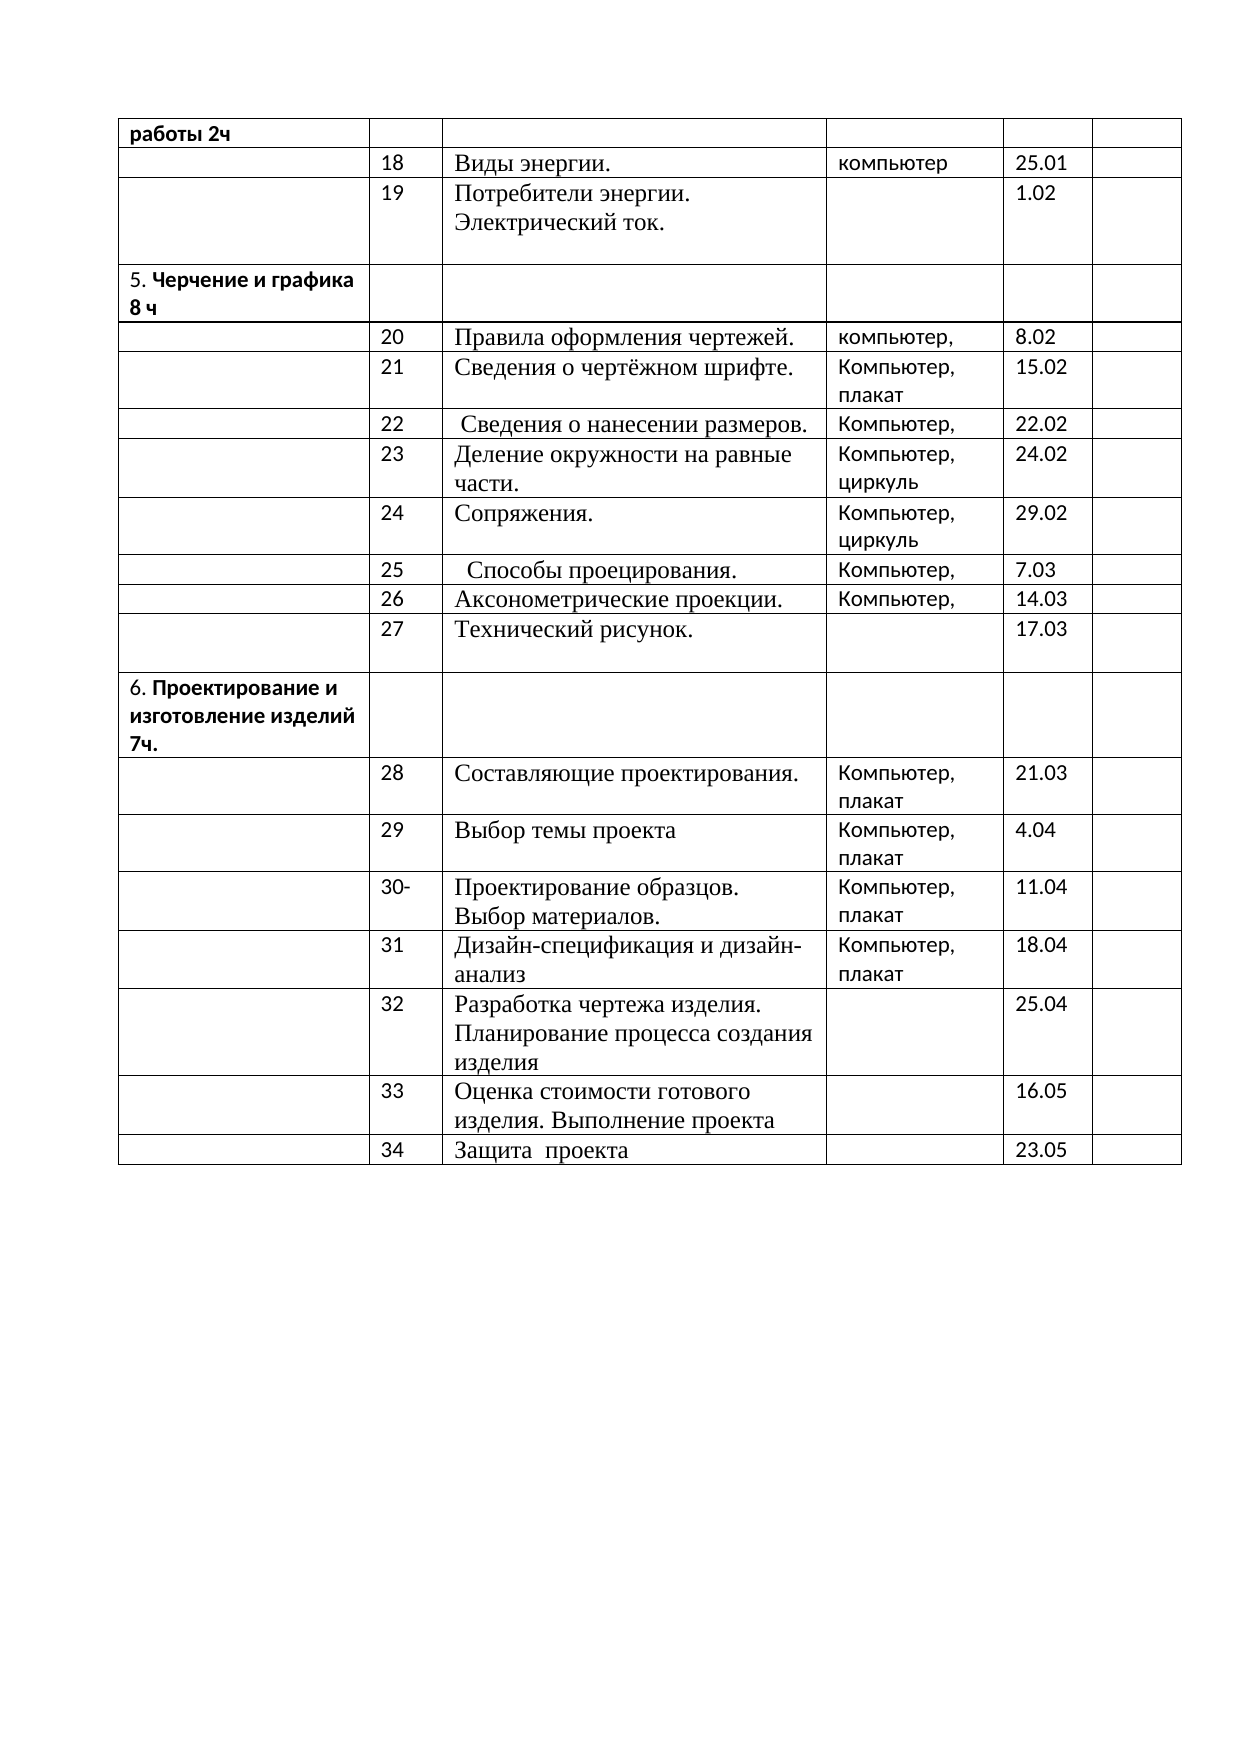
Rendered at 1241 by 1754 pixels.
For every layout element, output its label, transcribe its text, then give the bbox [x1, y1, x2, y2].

table_cell 16.05 [1004, 1076, 1092, 1134]
table_cell [1004, 265, 1092, 321]
table_cell Защита проекта [443, 1135, 826, 1164]
table_cell 33 [370, 1076, 442, 1134]
table_cell Компьютер, плакат [827, 352, 1003, 408]
table_cell 17.03 [1004, 614, 1092, 672]
table_cell Компьютер, циркуль [827, 439, 1003, 497]
table_cell Компьютер, плакат [827, 872, 1003, 929]
table_cell [827, 989, 1003, 1075]
table_cell 29.02 [1004, 498, 1092, 554]
table_cell 28 [370, 758, 442, 814]
table_cell Сведения о чертёжном шрифте. [443, 352, 826, 408]
table_cell [1093, 989, 1181, 1075]
table_cell [1093, 1135, 1181, 1164]
table_cell 8.02 [1004, 323, 1092, 351]
table_cell 22.02 [1004, 409, 1092, 438]
table_cell 27 [370, 614, 442, 672]
table_cell 23.05 [1004, 1135, 1092, 1164]
table_cell [119, 498, 369, 554]
table_cell Компьютер, плакат [827, 931, 1003, 988]
table_cell 19 [370, 178, 442, 264]
table_cell [827, 265, 1003, 321]
table_cell [1093, 178, 1181, 264]
table_cell [119, 614, 369, 672]
table_cell Компьютер, [827, 555, 1003, 583]
table_cell 25 [370, 555, 442, 583]
table_cell [119, 815, 369, 871]
table_cell [1093, 148, 1181, 177]
table_cell [1093, 872, 1181, 929]
table_cell 18.04 [1004, 931, 1092, 988]
table_cell [827, 673, 1003, 757]
table_cell 25.04 [1004, 989, 1092, 1075]
table_cell [1093, 352, 1181, 408]
table_cell [119, 931, 369, 988]
table_cell Составляющие проектирования. [443, 758, 826, 814]
table_cell [119, 178, 369, 264]
table_cell 24 [370, 498, 442, 554]
table_cell Сопряжения. [443, 498, 826, 554]
table_cell [119, 439, 369, 497]
table_cell 18 [370, 148, 442, 177]
table_cell [1004, 119, 1092, 147]
table_cell Компьютер, плакат [827, 758, 1003, 814]
table_cell 26 [370, 585, 442, 613]
table_cell [119, 989, 369, 1075]
table_cell [827, 1076, 1003, 1134]
table_cell 34 [370, 1135, 442, 1164]
table_cell Разработка чертежа изделия. Планирование процесса создания изделия [443, 989, 826, 1075]
table_cell [119, 323, 369, 351]
table_cell Виды энергии. [443, 148, 826, 177]
table_cell [119, 1076, 369, 1134]
table_cell [827, 119, 1003, 147]
table_cell 15.02 [1004, 352, 1092, 408]
table_cell Компьютер, [827, 585, 1003, 613]
table_cell [1093, 815, 1181, 871]
table_cell компьютер, [827, 323, 1003, 351]
table_cell [119, 555, 369, 583]
table_cell [1093, 758, 1181, 814]
table_cell Деление окружности на равные части. [443, 439, 826, 497]
table_cell Проектирование образцов. Выбор материалов. [443, 872, 826, 929]
table_cell 29 [370, 815, 442, 871]
table_cell Выбор темы проекта [443, 815, 826, 871]
table_cell [1093, 439, 1181, 497]
table_cell Аксонометрические проекции. [443, 585, 826, 613]
table_cell Способы проецирования. [443, 555, 826, 583]
table_cell [119, 352, 369, 408]
table_cell 20 [370, 323, 442, 351]
table_cell [119, 758, 369, 814]
table_cell 25.01 [1004, 148, 1092, 177]
table_cell [119, 1135, 369, 1164]
table_cell Компьютер, [827, 409, 1003, 438]
table_cell компьютер [827, 148, 1003, 177]
table_cell [1093, 585, 1181, 613]
table_cell 6. Проектирование и изготовление изделий 7ч. [119, 673, 369, 757]
table_cell [1093, 673, 1181, 757]
table_cell [1093, 119, 1181, 147]
table_cell [119, 409, 369, 438]
table_cell [1093, 931, 1181, 988]
table_cell [827, 614, 1003, 672]
table_cell 7.03 [1004, 555, 1092, 583]
table_cell [1093, 555, 1181, 583]
table_cell Потребители энергии. Электрический ток. [443, 178, 826, 264]
table_cell Технический рисунок. [443, 614, 826, 672]
table_cell [1004, 673, 1092, 757]
table_cell Оценка стоимости готового изделия. Выполнение проекта [443, 1076, 826, 1134]
table_cell Компьютер, плакат [827, 815, 1003, 871]
table_cell 30- [370, 872, 442, 929]
table_cell 11.04 [1004, 872, 1092, 929]
table_cell Сведения о нанесении размеров. [443, 409, 826, 438]
table_cell [119, 872, 369, 929]
table_cell [1093, 409, 1181, 438]
table_cell [827, 1135, 1003, 1164]
table_cell 4.04 [1004, 815, 1092, 871]
table_cell [443, 119, 826, 147]
table_cell [119, 585, 369, 613]
table_cell 31 [370, 931, 442, 988]
table_cell Правила оформления чертежей. [443, 323, 826, 351]
table_cell [1093, 265, 1181, 321]
table_cell [370, 673, 442, 757]
table_cell [827, 178, 1003, 264]
table_cell [1093, 323, 1181, 351]
table_cell 22 [370, 409, 442, 438]
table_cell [119, 119, 369, 147]
table_cell 23 [370, 439, 442, 497]
table_cell [1093, 614, 1181, 672]
table_cell 32 [370, 989, 442, 1075]
table_cell [370, 119, 442, 147]
table_cell Компьютер, циркуль [827, 498, 1003, 554]
table_cell 21 [370, 352, 442, 408]
table_cell [443, 673, 826, 757]
table_cell 1.02 [1004, 178, 1092, 264]
table_cell 14.03 [1004, 585, 1092, 613]
table_cell [1093, 498, 1181, 554]
table_cell 5. Черчение и графика 8 ч [119, 265, 369, 321]
table_cell [1093, 1076, 1181, 1134]
table_cell 21.03 [1004, 758, 1092, 814]
table_cell [370, 265, 442, 321]
table_cell Дизайн-спецификация и дизайн-анализ [443, 931, 826, 988]
table_cell [443, 265, 826, 321]
table_cell 24.02 [1004, 439, 1092, 497]
table_cell [119, 148, 369, 177]
